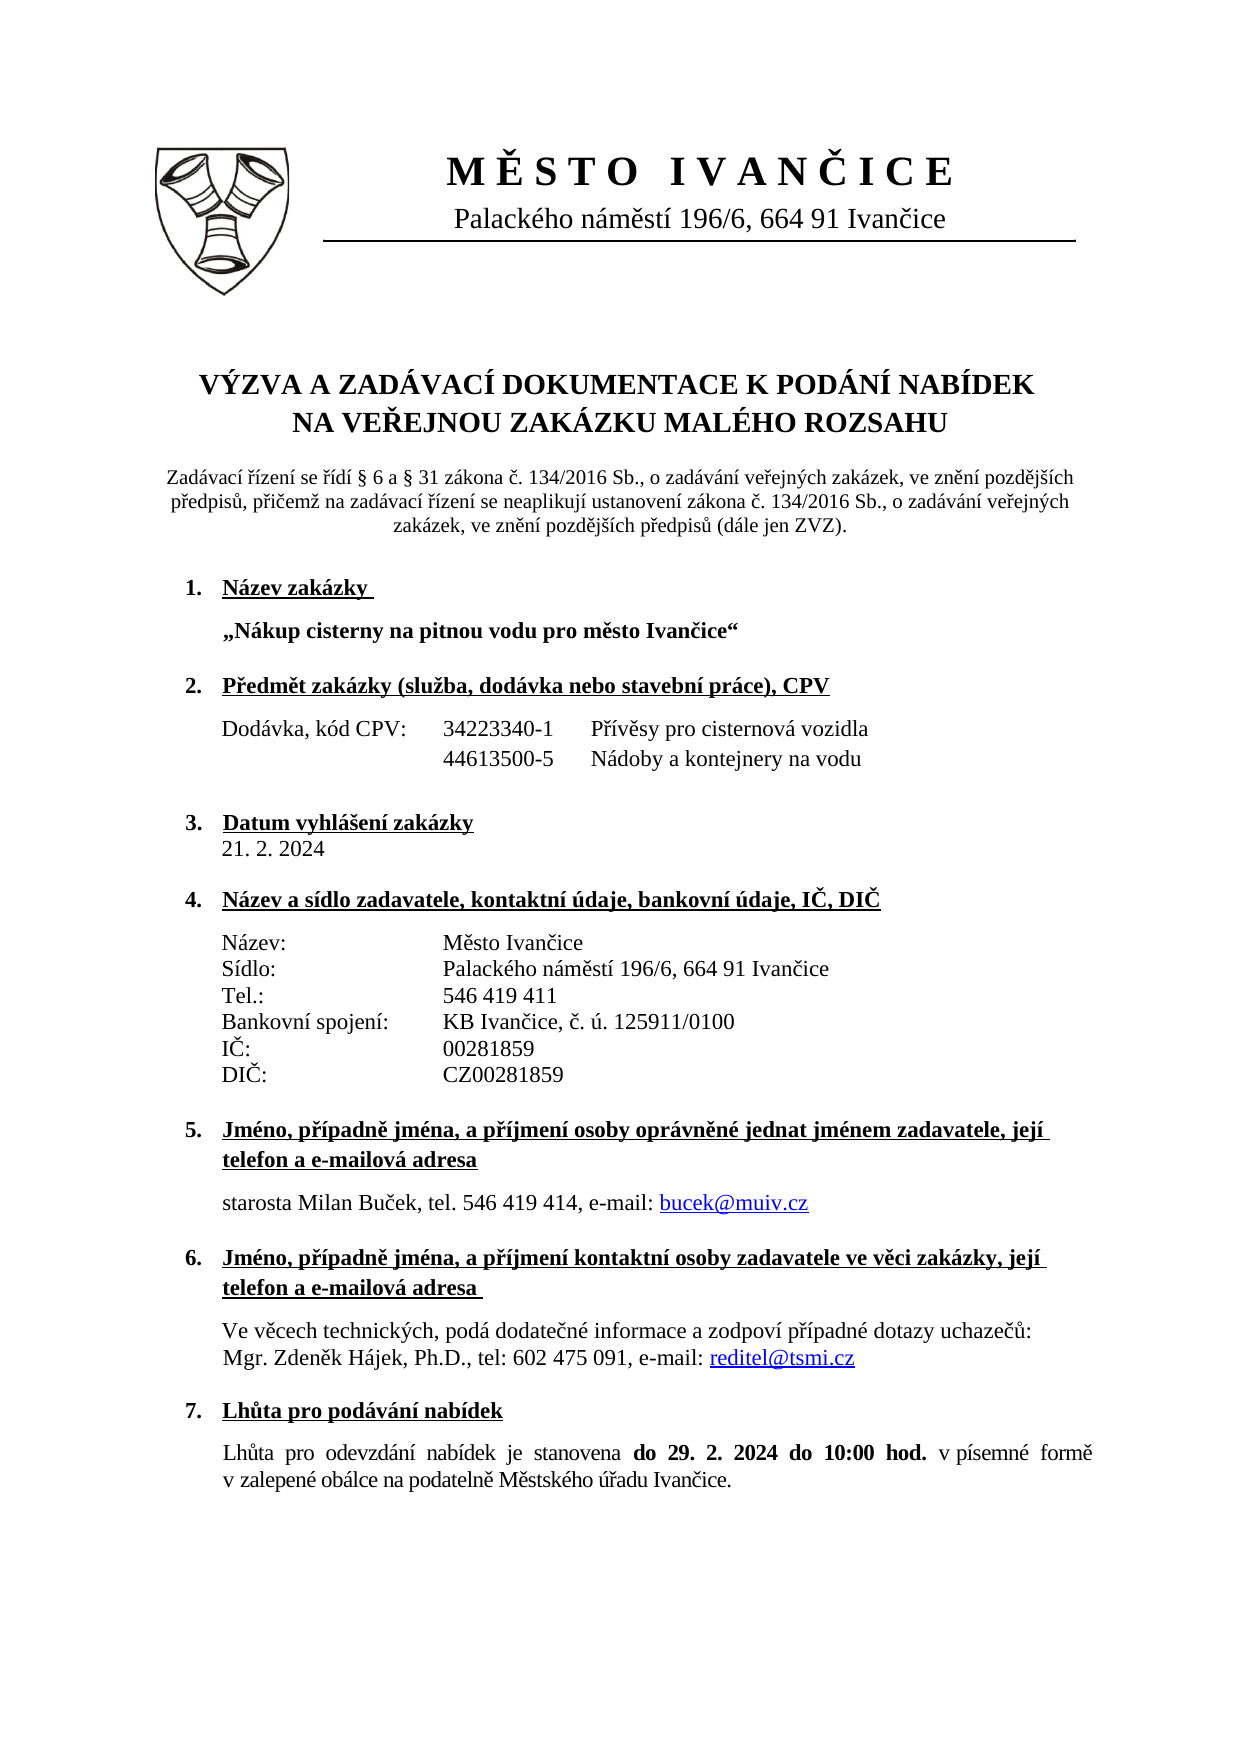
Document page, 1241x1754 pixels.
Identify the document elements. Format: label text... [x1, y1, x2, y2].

list starosta Milan Buček, tel. 546 419 414, e-mail: bucek@muiv.cz [222, 1189, 1093, 1215]
list Lhůta pro podávání nabídek [185, 1397, 1093, 1423]
text 21. 2. 2024 [221, 835, 1093, 862]
text Dodávka, kód CPV: 34223340-1 Přívěsy pro cisternová vozidla [554, 715, 1107, 741]
text Název: Město Ivančice Sídlo: Palackého náměstí 196/6, 664 91 Ivančice Tel.: 546 419 411 Bankovní spojení: KB Ivančice, č. ú. 125911/0100 IČ: 00281859 [221, 929, 1093, 1061]
text Ve věcech technických, podá dodatečné informace a zodpoví případné dotazy uchazečů: [221, 1317, 1093, 1343]
list Jméno, případně jména, a příjmení kontaktní osoby zadavatele ve věci zakázky, její telefon a e-mailová adresa [185, 1244, 1093, 1301]
text Dodávka, kód CPV: 34223340-1 Přívěsy pro cisternová vozidla [221, 715, 443, 741]
text DIČ: CZ00281859 [148, 1061, 1093, 1087]
list Jméno, případně jména, a příjmení osoby oprávněné jednat jménem zadavatele, její telefon a e-mailová adresa [185, 1116, 1093, 1173]
text Mgr. Zdeněk Hájek, Ph.D., tel: 602 475 091, e-mail: reditel@tsmi.cz [223, 1343, 1093, 1370]
list Předmět zakázky (služba, dodávka nebo stavební práce), CPV [185, 672, 1093, 699]
text Zadávací řízení se řídí § 6 a § 31 zákona č. 134/2016 Sb., o zadávání veřejných zakázek, ve znění pozdějších předpisů, přičemž na zadávací řízení se neaplikují ustanovení zákona č. 134/2016 Sb., o zadávání veřejných zakázek, ve znění pozdějších předpisů (dále jen ZVZ). [148, 465, 1093, 537]
list Datum vyhlášení zakázky [185, 806, 1093, 835]
text Lhůta pro odevzdání nabídek je stanovena do 29. 2. 2024 do 10:00 hod. v písemné formě v zalepené obálce na podatelně Městského úřadu Ivančice. [223, 1439, 1093, 1492]
list Název zakázky [185, 574, 1093, 601]
picture [155, 147, 290, 296]
text VÝZVA A ZADÁVACÍ DOKUMENTACE K PODÁNÍ NABÍDEK NA VEŘEJNOU ZAKÁZKU MALÉHO ROZSAHU [148, 367, 1093, 439]
list „Nákup cisterny na pitnou vodu pro město Ivančice“ [223, 617, 1093, 643]
list Název a sídlo zadavatele, kontaktní údaje, bankovní údaje, IČ, DIČ [185, 886, 1093, 913]
text 44613500-5 Nádoby a kontejnery na vodu [221, 745, 1107, 772]
